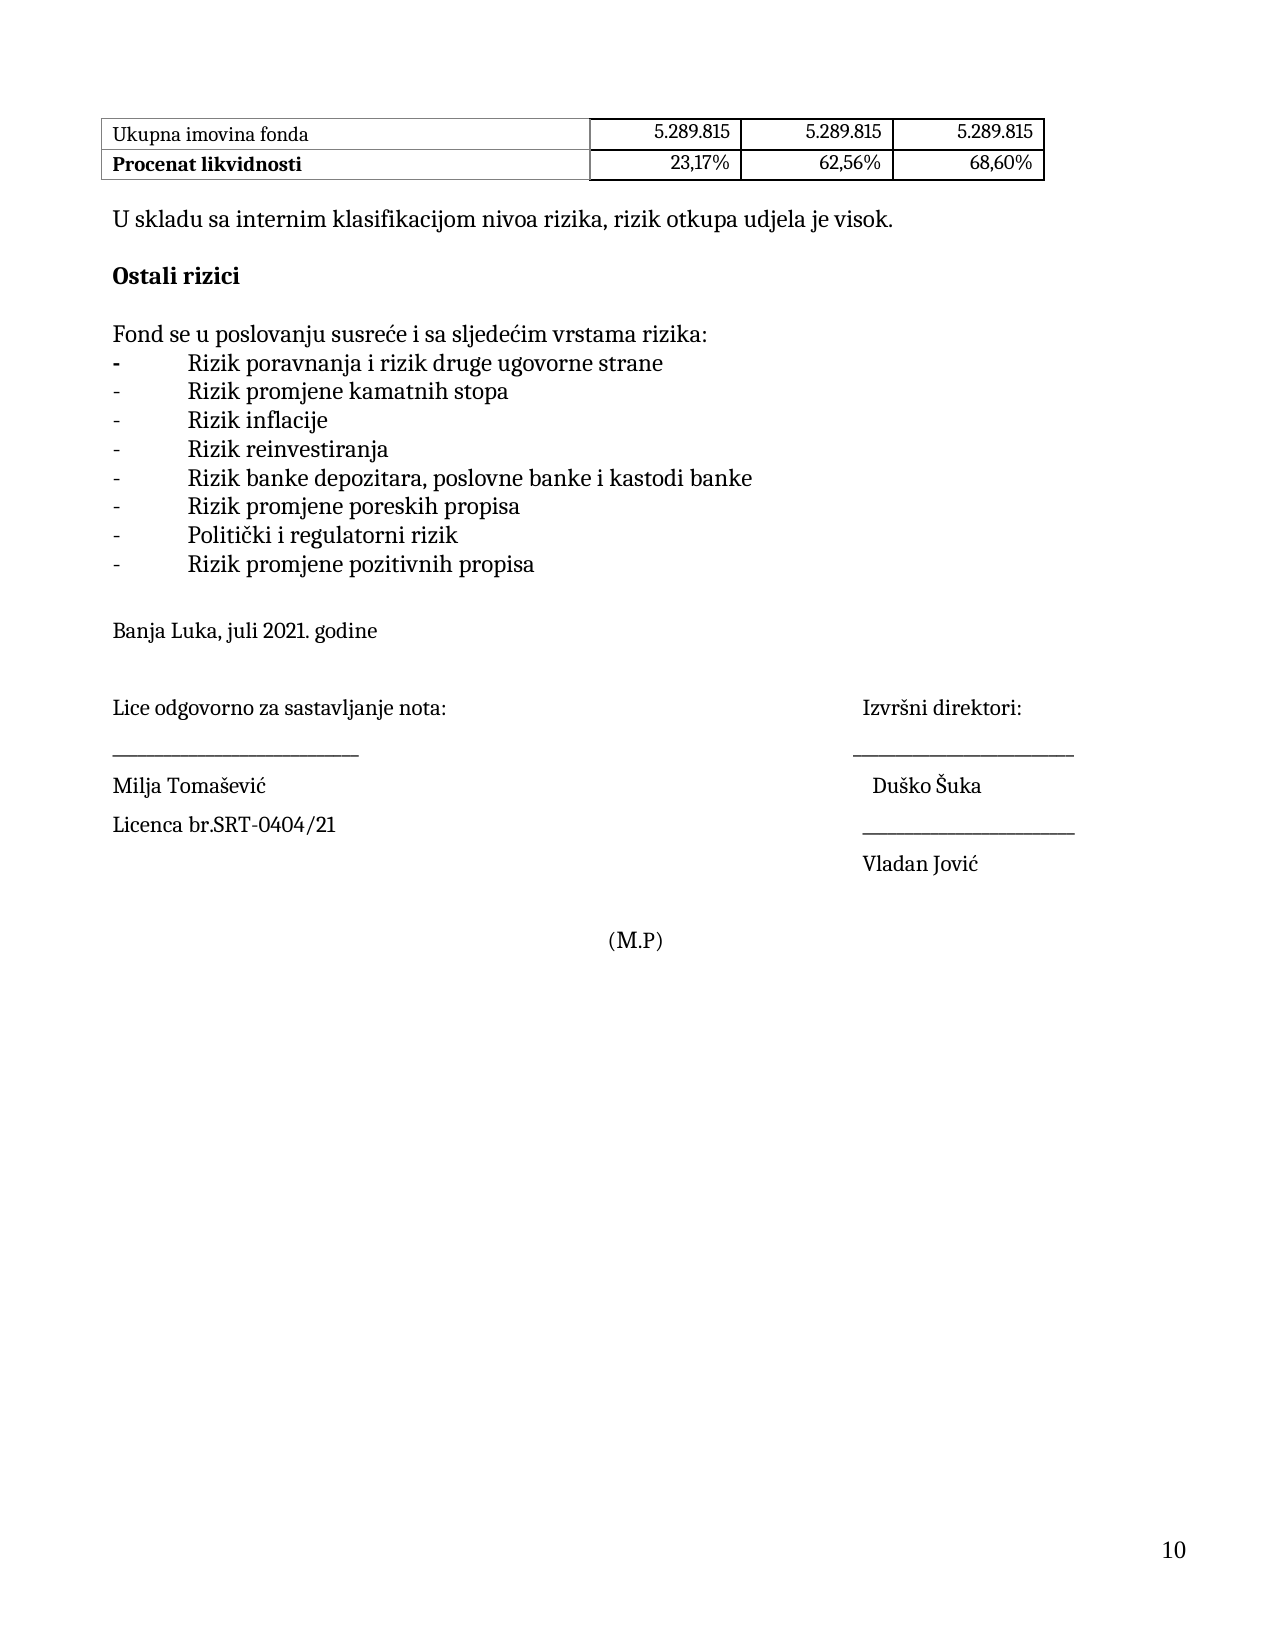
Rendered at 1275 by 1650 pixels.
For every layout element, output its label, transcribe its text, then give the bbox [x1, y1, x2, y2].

table_cell Ukupna imovina fonda [102, 119, 589, 148]
text U skladu sa internim klasifikacijom nivoa rizika, rizik otkupa udjela je visok. [112, 205, 1186, 233]
text - Rizik poravnanja i rizik druge ugovorne strane [112, 348, 1186, 377]
text - Rizik promjene kamatnih stopa [112, 377, 1186, 406]
text Lice odgovorno za sastavljanje nota: Izvršni direktori: [112, 695, 1186, 721]
text Vladan Jović [112, 851, 1186, 877]
table_cell 5.289.815 [894, 120, 1043, 148]
text - Rizik reinvestiranja [112, 435, 1186, 463]
table_cell 5.289.815 [742, 120, 892, 148]
text Licenca br.SRT-0404/21 _________________________ [112, 812, 1186, 838]
text Milja Tomašević Duško Šuka [112, 773, 1186, 799]
text - Rizik promjene poreskih propisa [112, 492, 1186, 521]
text _____________________________ __________________________ [112, 734, 1186, 760]
text - Politički i regulatorni rizik [112, 521, 1186, 550]
text - Rizik promjene pozitivnih propisa [112, 550, 1186, 578]
text Banja Luka, juli 2021. godine [112, 617, 1186, 644]
text - Rizik banke depozitara, poslovne banke i kastodi banke [112, 463, 1186, 492]
table_cell 23,17% [591, 151, 740, 179]
table_cell Procenat likvidnosti [102, 150, 589, 179]
text - Rizik inflacije [112, 406, 1186, 435]
text Fond se u poslovanju susreće i sa sljedećim vrstama rizika: [112, 320, 1186, 348]
text (М.P) [487, 928, 1186, 954]
table_cell 5.289.815 [591, 120, 740, 148]
text Ostali rizici [112, 262, 1186, 291]
table_cell 62,56% [742, 151, 892, 179]
table_cell 68,60% [894, 151, 1043, 179]
